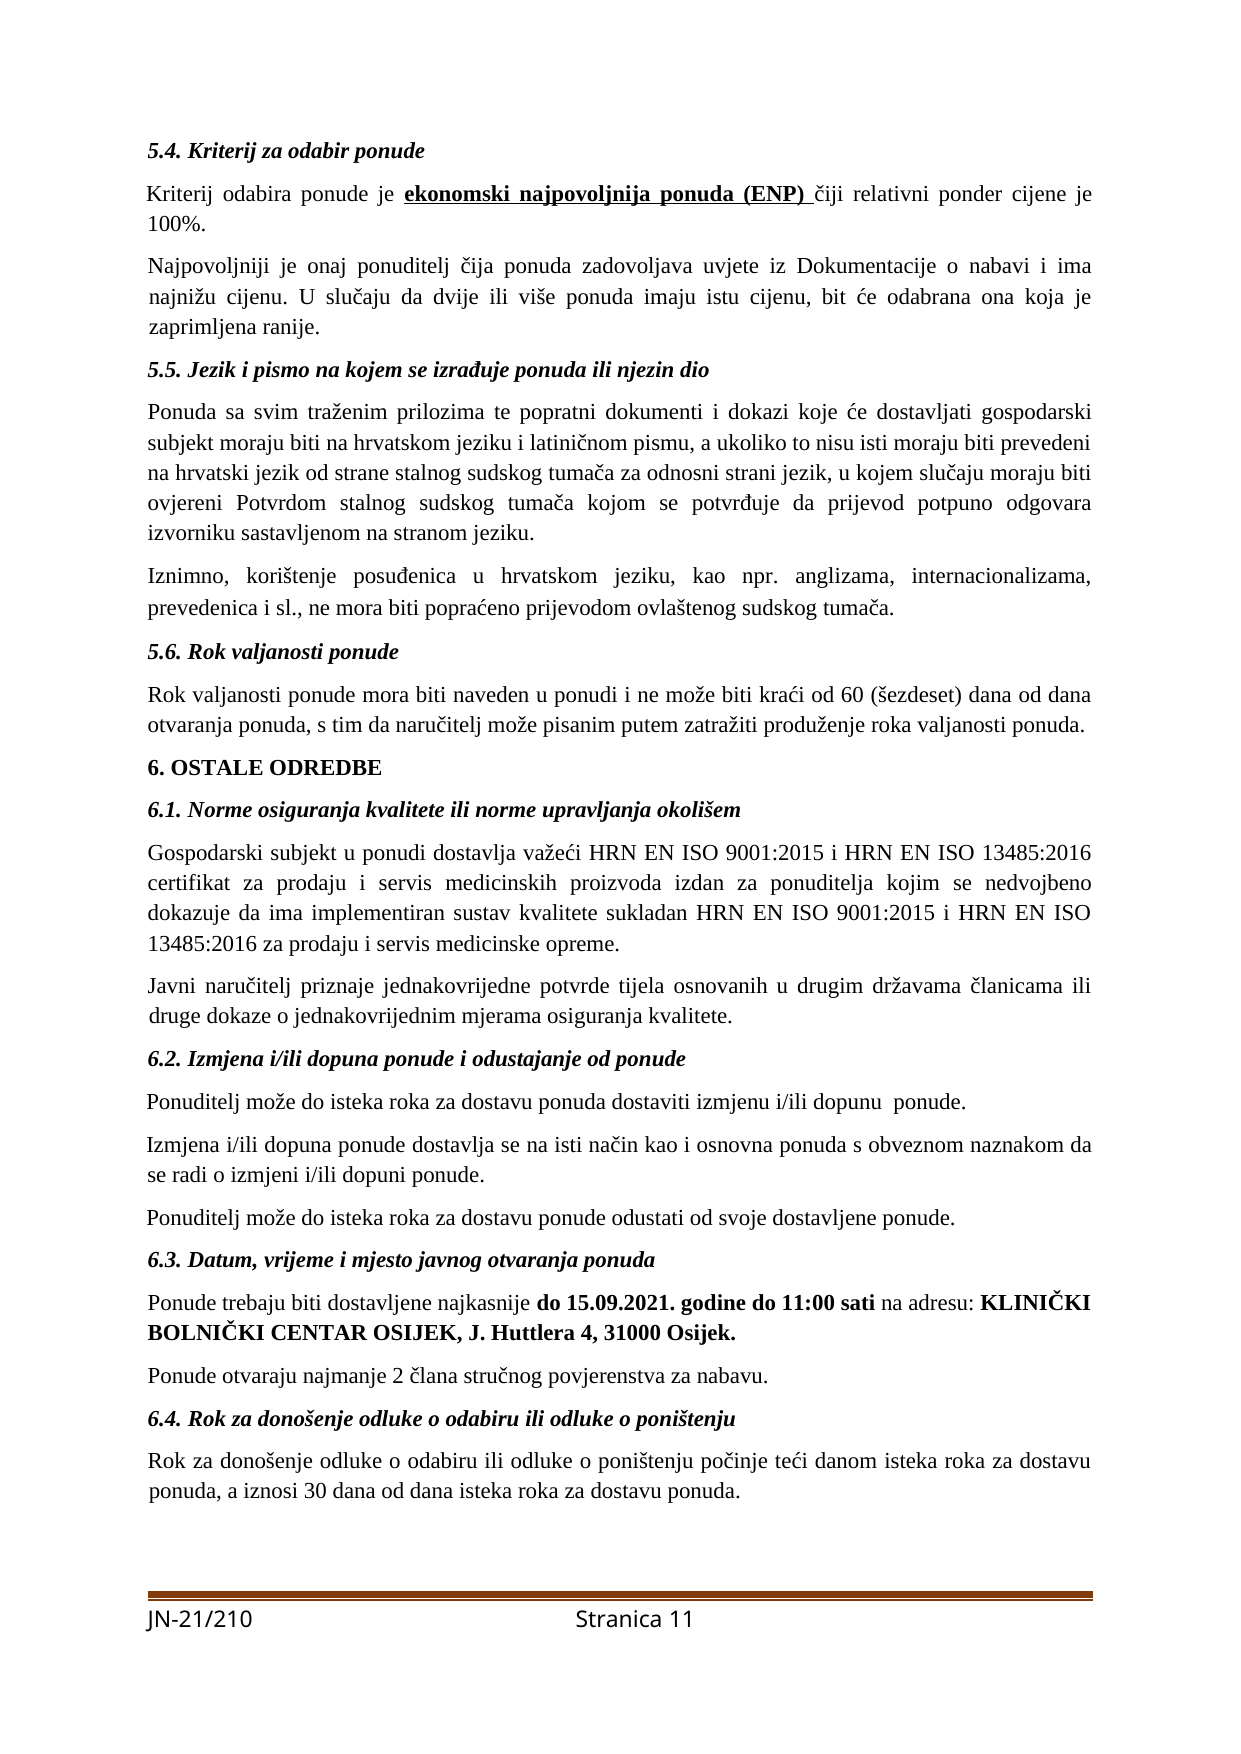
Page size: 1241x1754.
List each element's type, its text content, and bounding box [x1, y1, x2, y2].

subtitle 6.4. Rok za donošenje odluke o odabiru ili odluke o poništenju [147, 1405, 1093, 1431]
text Ponuda sa svim traženim prilozima te popratni dokumenti i dokazi koje će dostavljati gospodarski subjekt moraju biti na hrvatskom jeziku i latiničnom pismu, a ukoliko to nisu isti moraju biti prevedeni na hrvatski jezik od strane stalnog sudskog tumača za odnosni strani jezik, u kojem slučaju moraju biti ovjereni Potvrdom stalnog sudskog tumača kojom se potvrđuje da prijevod potpuno odgovara izvorniku sastavljenom na stranom jeziku. [147, 398, 1093, 546]
text Gospodarski subjekt u ponudi dostavlja važeći HRN EN ISO 9001:2015 i HRN EN ISO 13485:2016 certifikat za prodaju i servis medicinskih proizvoda izdan za ponuditelja kojim se nedvojbeno dokazuje da ima implementiran sustav kvalitete sukladan HRN EN ISO 9001:2015 i HRN EN ISO 13485:2016 za prodaju i servis medicinske opreme. [147, 839, 1093, 956]
subtitle 6.2. Izmjena i/ili dopuna ponude i odustajanje od ponude [147, 1045, 1093, 1072]
text Javni naručitelj priznaje jednakovrijedne potvrde tijela osnovanih u drugim državama članicama ili druge dokaze o jednakovrijednim mjerama osiguranja kvalitete. [147, 972, 1093, 1029]
text Ponude otvaraju najmanje 2 člana stručnog povjerenstva za nabavu. [147, 1362, 1093, 1388]
text Rok za donošenje odluke o odabiru ili odluke o poništenju počinje teći danom isteka roka za dostavu ponuda, a iznosi 30 dana od dana isteka roka za dostavu ponuda. [147, 1447, 1093, 1504]
subtitle 6.1. Norme osiguranja kvalitete ili norme upravljanja okolišem [147, 796, 1093, 823]
subtitle 6.3. Datum, vrijeme i mjesto javnog otvaranja ponuda [147, 1246, 1093, 1273]
text Rok valjanosti ponude mora biti naveden u ponudi i ne može biti kraći od 60 (šezdeset) dana od dana otvaranja ponuda, s tim da naručitelj može pisanim putem zatražiti produženje roka valjanosti ponuda. [147, 681, 1093, 737]
subtitle 5.6. Rok valjanosti ponude [147, 638, 1093, 664]
subtitle 5.5. Jezik i pismo na kojem se izrađuje ponuda ili njezin dio [147, 356, 1093, 382]
subtitle 5.4. Kriterij za odabir ponude [147, 137, 1093, 163]
text Izmjena i/ili dopuna ponude dostavlja se na isti način kao i osnovna ponuda s obveznom naznakom da se radi o izmjeni i/ili dopuni ponude. [146, 1131, 1093, 1187]
subtitle 6. OSTALE ODREDBE [147, 754, 1092, 780]
text Ponude trebaju biti dostavljene najkasnije do 15.09.2021. godine do 11:00 sati na adresu: KLINIČKI BOLNIČKI CENTAR OSIJEK, J. Huttlera 4, 31000 Osijek. [147, 1289, 1093, 1346]
text Kriterij odabira ponude je ekonomski najpovoljnija ponuda (ENP) čiji relativni ponder cijene je 100%. [146, 179, 1093, 236]
text Najpovoljniji je onaj ponuditelj čija ponuda zadovoljava uvjete iz Dokumentacije o nabavi i ima najnižu cijenu. U slučaju da dvije ili više ponuda imaju istu cijenu, bit će odabrana ona koja je zaprimljena ranije. [147, 252, 1093, 339]
text Ponuditelj može do isteka roka za dostavu ponuda dostaviti izmjenu i/ili dopunu ponude. [146, 1088, 1093, 1114]
text Ponuditelj može do isteka roka za dostavu ponude odustati od svoje dostavljene ponude. [146, 1204, 1093, 1230]
text Iznimno, korištenje posuđenica u hrvatskom jeziku, kao npr. anglizama, internacionalizama, prevedenica i sl., ne mora biti popraćeno prijevodom ovlaštenog sudskog tumača. [147, 562, 1093, 621]
